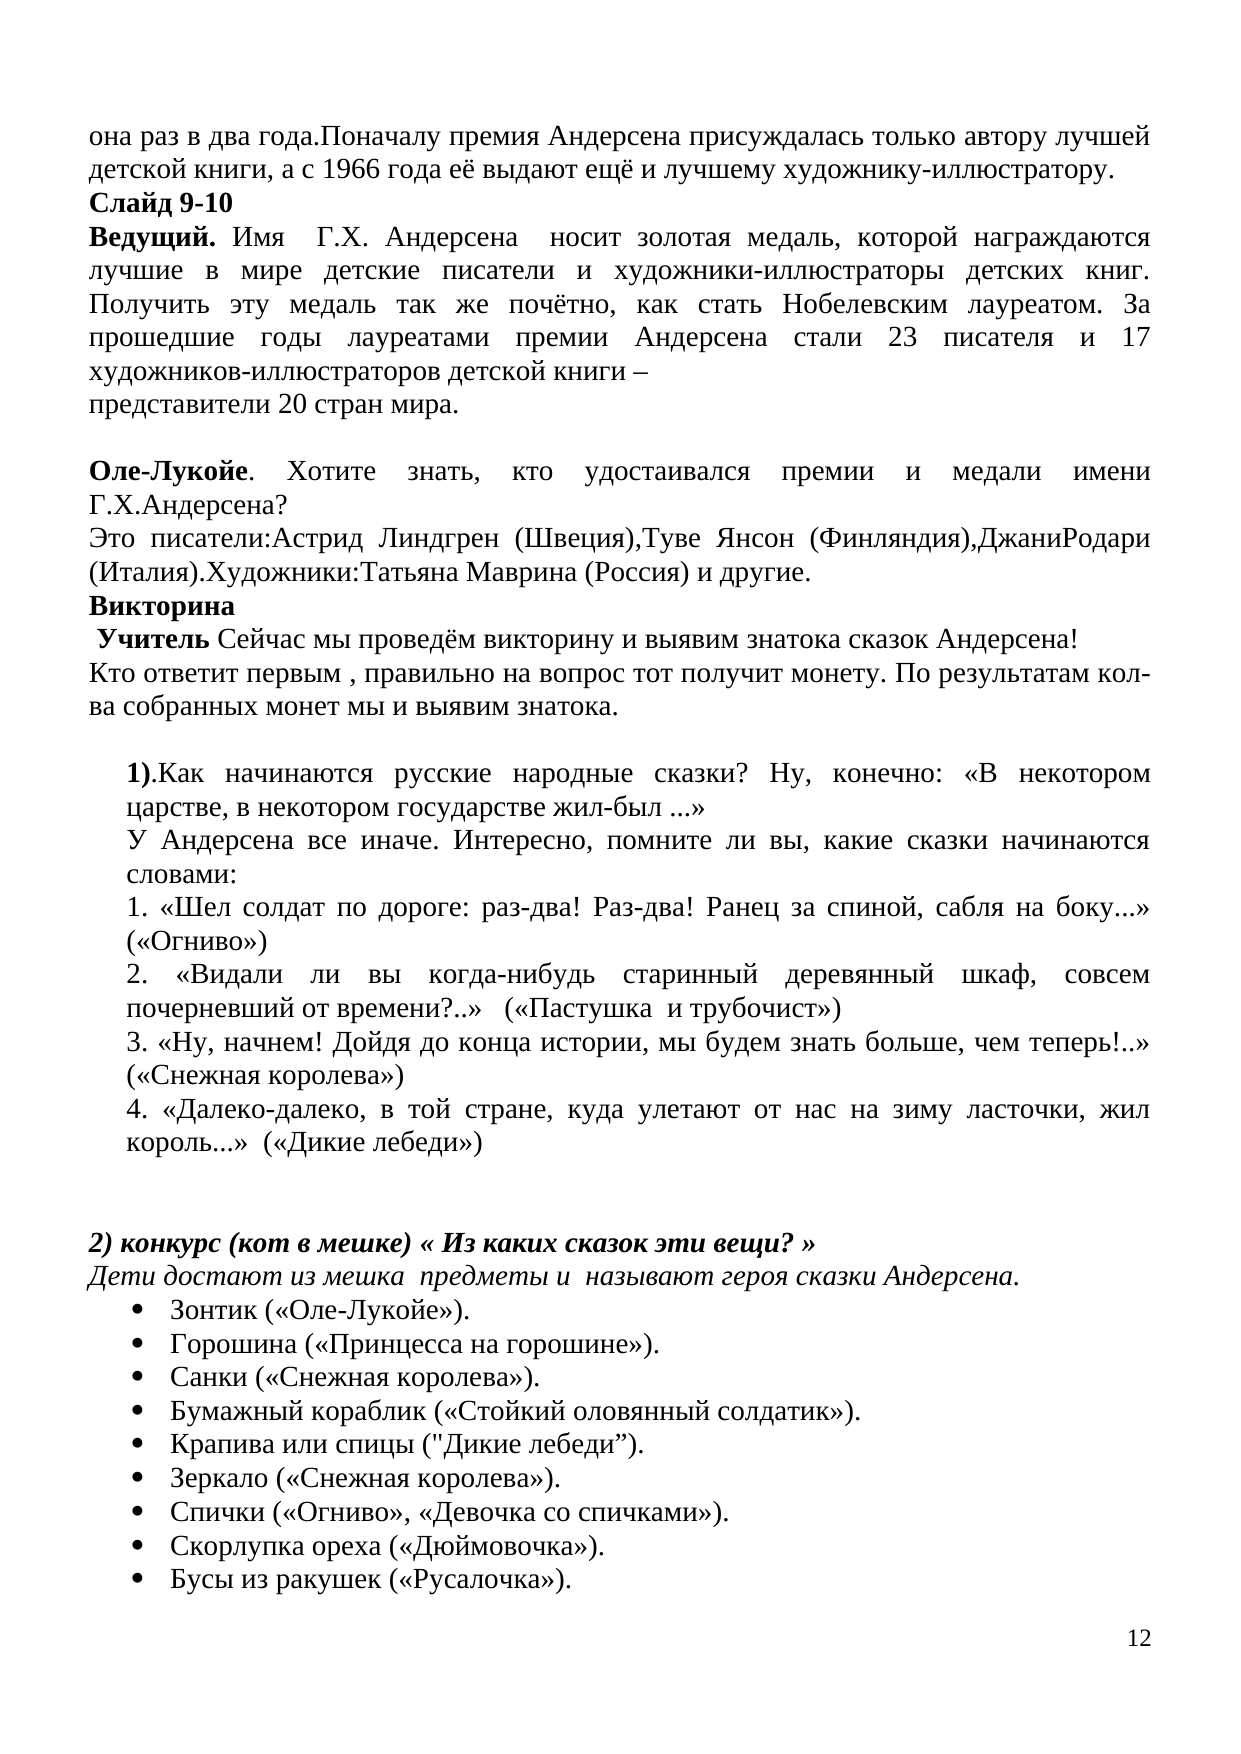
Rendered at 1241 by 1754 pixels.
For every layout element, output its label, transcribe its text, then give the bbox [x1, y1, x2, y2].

text 1. «Шел солдат по дороге: раз-два! Раз-два! Ранец за спиной, сабля на боку...» («Огниво») [126, 889, 1152, 957]
text 2) конкурс (кот в мешке) « Из каких сказок эти вещи? » [89, 1225, 1152, 1258]
list Зеркало («Снежная королева»). [132, 1460, 1152, 1494]
list Бумажный кораблик («Стойкий оловянный солдатик»). [132, 1393, 1152, 1427]
text Оле-Лукойе. Хотите знать, кто удостаивался премии и медали имени Г.Х.Андерсена? [89, 453, 1152, 521]
list Санки («Снежная королева»). [132, 1359, 1152, 1393]
list Бусы из ракушек («Русалочка»). [132, 1561, 1152, 1595]
text Учитель Сейчас мы проведём викторину и выявим знатока сказок Андерсена! [89, 621, 1152, 655]
list Крапива или спицы ("Дикие лебеди”). [132, 1427, 1152, 1460]
list Скорлупка ореха («Дюймовочка»). [132, 1528, 1152, 1561]
text 2. «Видали ли вы когда-нибудь старинный деревянный шкаф, совсем почерневший от времени?..» («Пастушка и трубочист») [126, 957, 1152, 1024]
text представители 20 стран мира. [89, 386, 1152, 420]
text 4. «Далеко-далеко, в той стране, куда улетают от нас на зиму ласточки, жил король...» («Дикие лебеди») [126, 1091, 1152, 1158]
text Это писатели:Астрид Линдгрен (Швеция),Туве Янсон (Финляндия),ДжаниРодари (Италия).Художники:Татьяна Маврина (Россия) и другие. [89, 521, 1152, 588]
text Викторина [89, 588, 1152, 621]
text У Андерсена все иначе. Интересно, помните ли вы, какие сказки начинаются словами: [126, 822, 1152, 889]
text Кто ответит первым , правильно на вопрос тот получит монету. По результатам кол-ва собранных монет мы и выявим знатока. [89, 655, 1152, 722]
text 3. «Ну, начнем! Дойдя до конца истории, мы будем знать больше, чем теперь!..» («Снежная королева») [126, 1024, 1152, 1091]
list Спички («Огниво», «Девочка со спичками»). [132, 1494, 1152, 1528]
list Зонтик («Оле-Лукойе»). [132, 1292, 1152, 1326]
text 1).Как начинаются русские народные сказки? Ну, конечно: «В некотором царстве, в некотором государстве жил-был ...» [126, 755, 1152, 822]
list Горошина («Принцесса на горошине»). [132, 1326, 1152, 1359]
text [89, 118, 1152, 185]
text Ведущий. Имя Г.Х. Андерсена носит золотая медаль, которой награждаются лучшие в мире детские писатели и художники-иллюстраторы детских книг. Получить эту медаль так же почётно, как стать Нобелевским лауреатом. За прошедшие годы лауреатами премии Андерсена стали 23 писателя и 17 художников-иллюстраторов детской книги – [89, 219, 1152, 386]
text Дети достают из мешка предметы и называют героя сказки Андерсена. [89, 1258, 1152, 1292]
text Слайд 9-10 [89, 185, 1152, 219]
